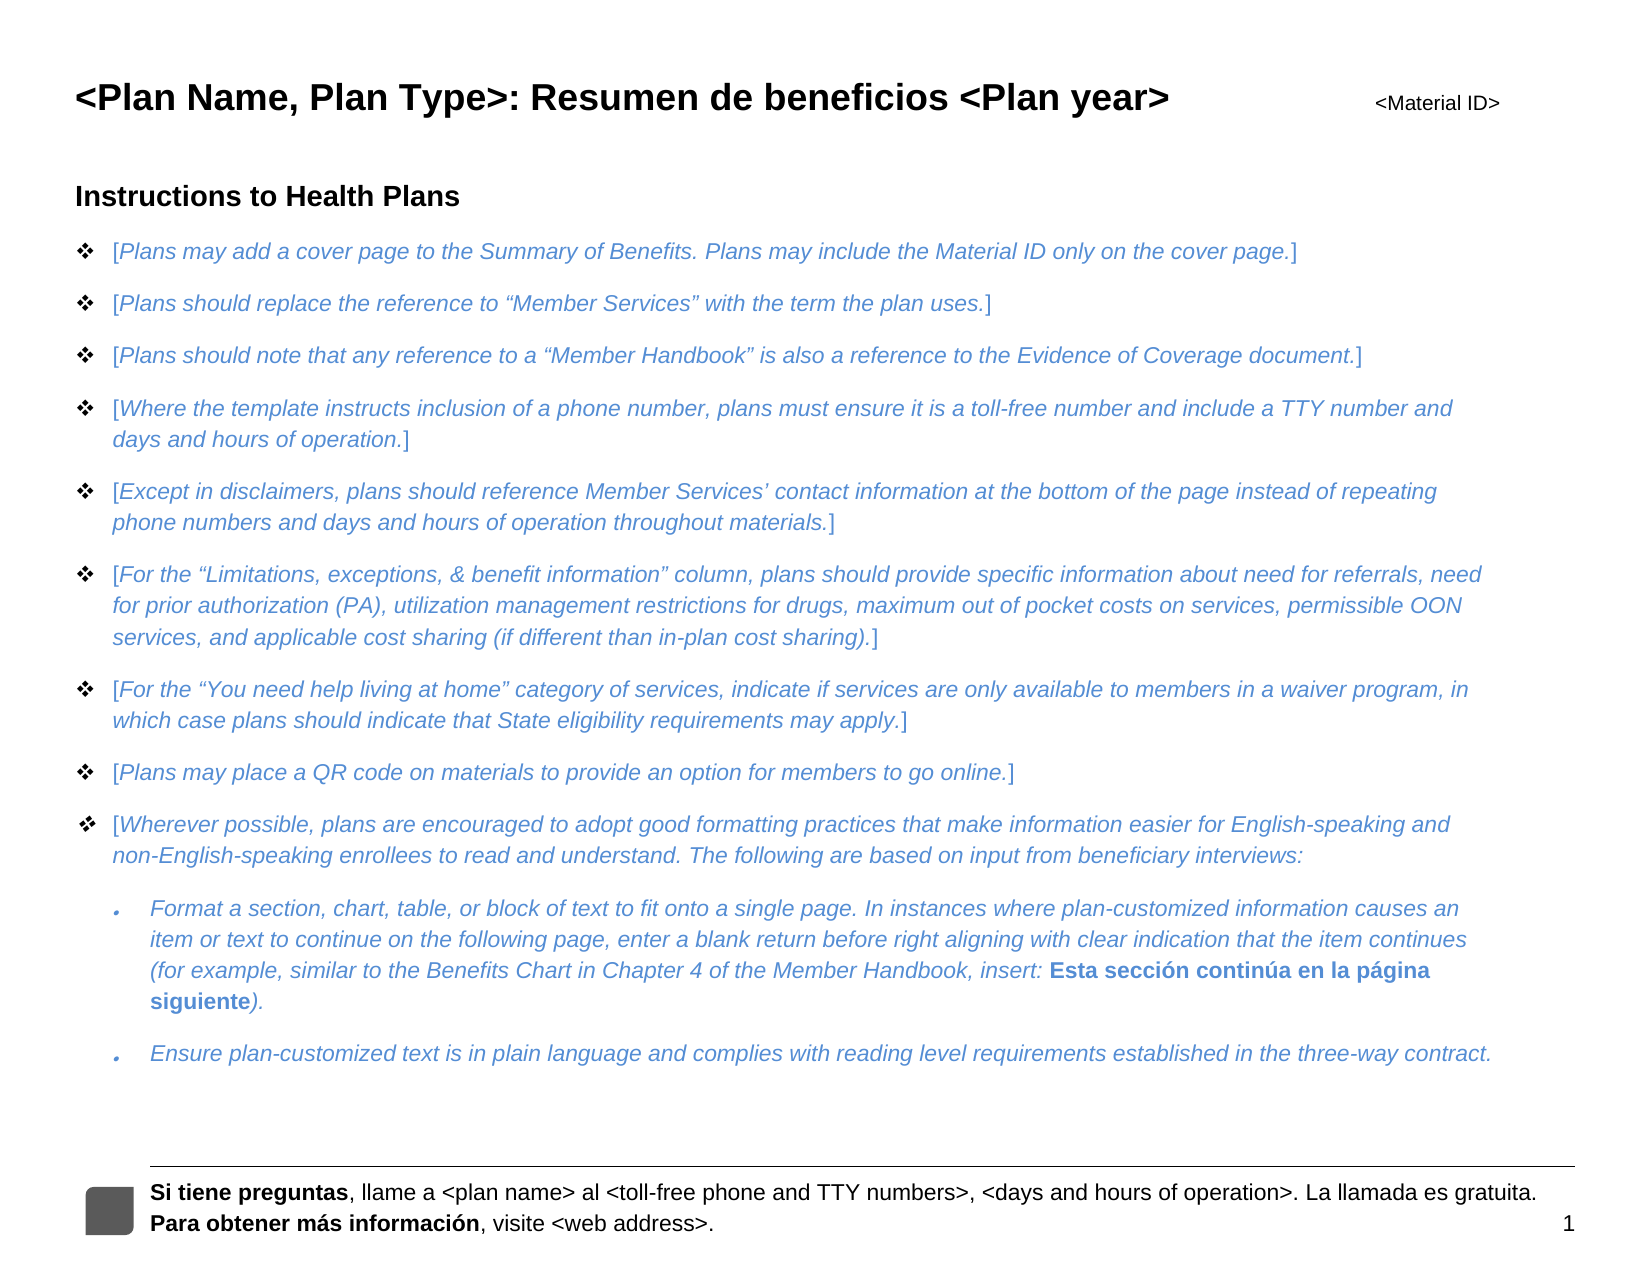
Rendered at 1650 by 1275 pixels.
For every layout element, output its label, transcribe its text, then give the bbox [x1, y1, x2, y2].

list [Wherever possible, plans are encouraged to adopt good formatting practices that make information easier for English-speaking and non-English-speaking enrollees to read and understand. The following are based on input from beneficiary interviews: [75, 808, 1500, 870]
list [Plans should replace the reference to “Member Services” with the term the plan uses.] [75, 287, 1500, 318]
list [Plans may add a cover page to the Summary of Benefits. Plans may include the Material ID only on the cover page.] [75, 235, 1500, 266]
list [Except in disclaimers, plans should reference Member Services’ contact information at the bottom of the page instead of repeating phone numbers and days and hours of operation throughout materials.] [75, 474, 1500, 537]
list Ensure plan-customized text is in plain language and complies with reading level requirements established in the three-way contract. [112, 1037, 1500, 1068]
list Format a section, chart, table, or block of text to fit onto a single page. In instances where plan-customized information causes an item or text to continue on the following page, enter a blank return before right aligning with clear indication that the item continues (for example, similar to the Benefits Chart in Chapter 4 of the Member Handbook, insert: Esta sección continúa en la página siguiente). [112, 891, 1500, 1016]
list [Where the template instructs inclusion of a phone number, plans must ensure it is a toll-free number and include a TTY number and days and hours of operation.] [75, 391, 1500, 453]
list [Plans should note that any reference to a “Member Handbook” is also a reference to the Evidence of Coverage document.] [75, 339, 1500, 370]
list [For the “You need help living at home” category of services, indicate if services are only available to members in a waiver program, in which case plans should indicate that State eligibility requirements may apply.] [75, 672, 1500, 735]
list [Plans may place a QR code on materials to provide an option for members to go online.] [75, 756, 1500, 787]
text Instructions to Health Plans [75, 176, 1575, 214]
list [For the “Limitations, exceptions, & benefit information” column, plans should provide specific information about need for referrals, need for prior authorization (PA), utilization management restrictions for drugs, maximum out of pocket costs on services, permissible OON services, and applicable cost sharing (if different than in-plan cost sharing).] [75, 558, 1500, 651]
